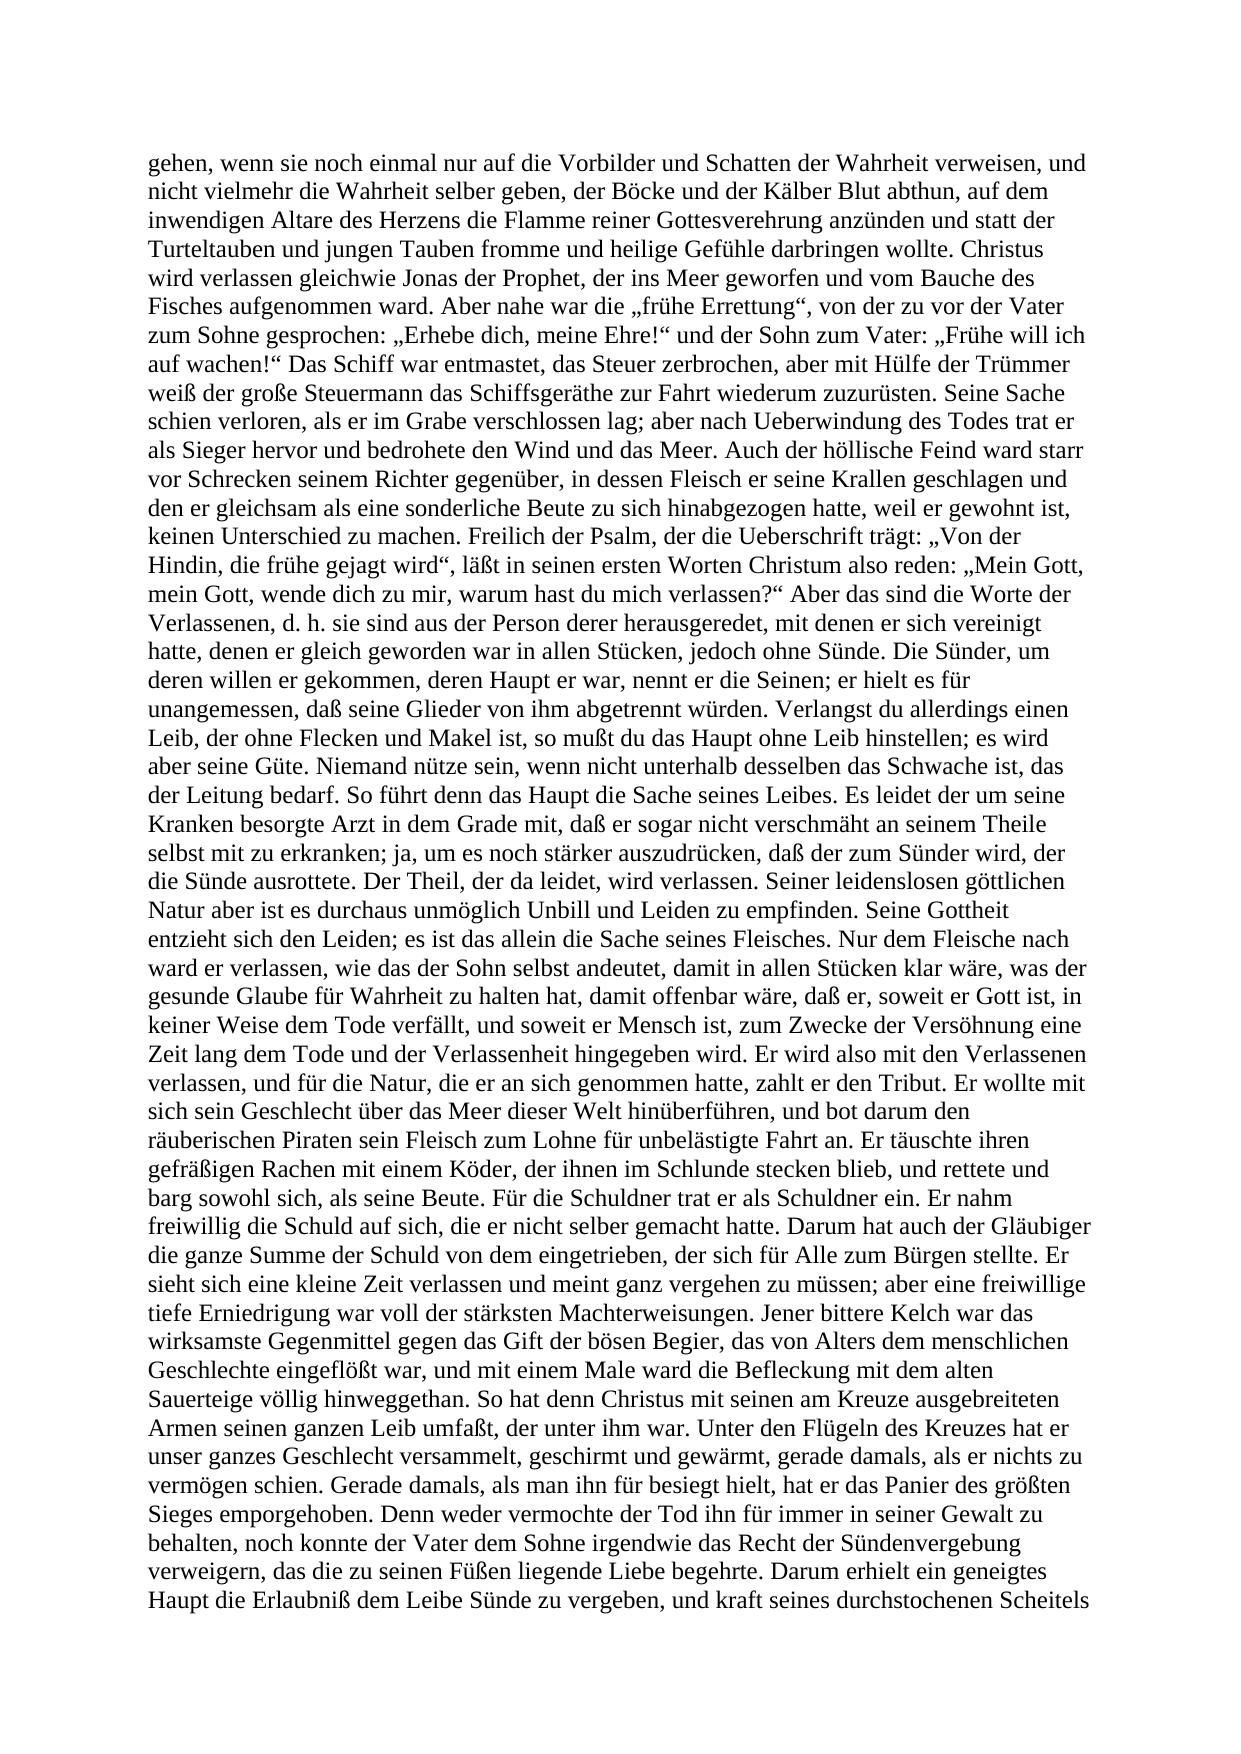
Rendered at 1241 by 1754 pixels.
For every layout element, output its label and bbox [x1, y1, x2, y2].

text [148, 148, 1093, 1614]
